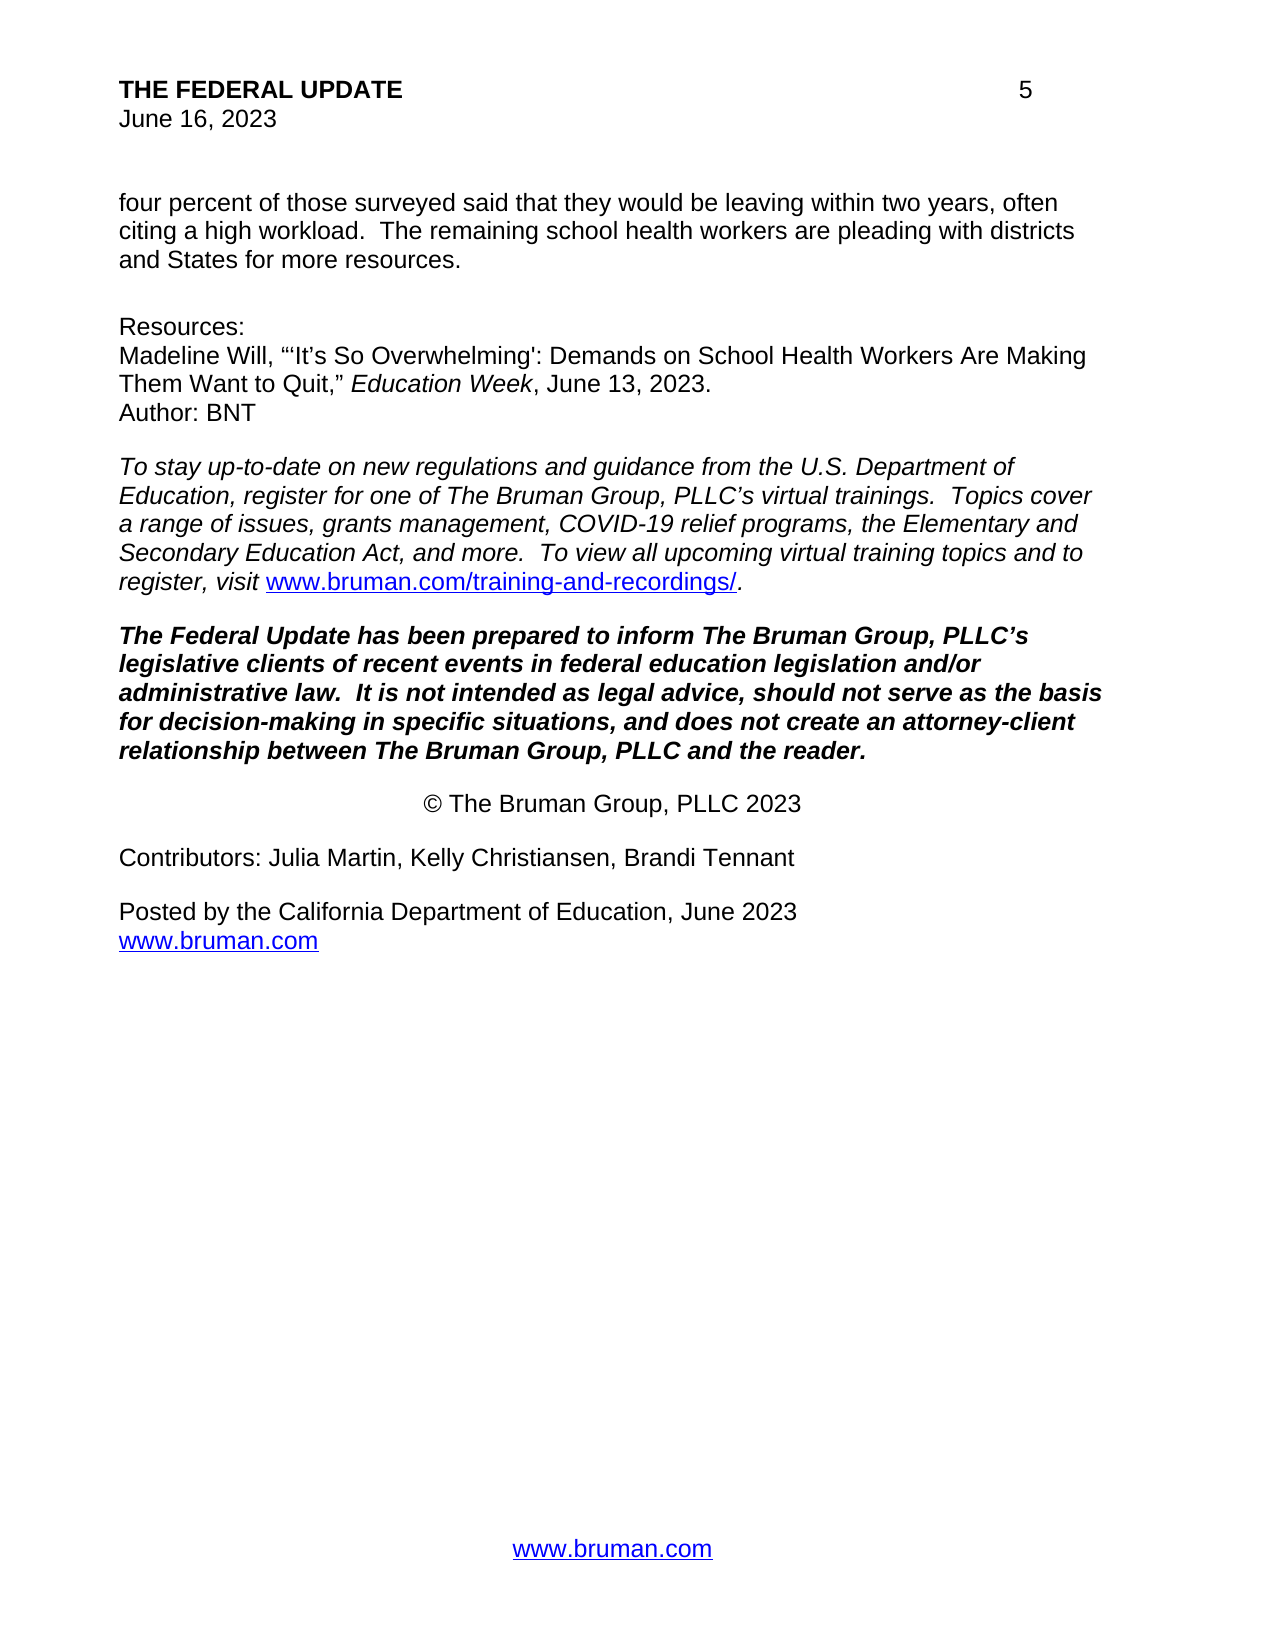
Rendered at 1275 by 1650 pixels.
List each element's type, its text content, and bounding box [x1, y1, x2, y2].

text © The Bruman Group, PLLC 2023 [118, 789, 1106, 818]
text To stay up-to-date on new regulations and guidance from the U.S. Department of Education, register for one of The Bruman Group, PLLC’s virtual trainings. Topics cover a range of issues, grants management, COVID-19 relief programs, the Elementary and Secondary Education Act, and more. To view all upcoming virtual training topics and to register, visit www.bruman.com/training-and-recordings/. [118, 452, 1106, 596]
text Madeline Will, “‘It’s So Overwhelming': Demands on School Health Workers Are Making Them Want to Quit,” Education Week, June 13, 2023. [118, 341, 1106, 398]
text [118, 187, 1106, 274]
text Author: BNT [118, 398, 1106, 427]
text The Federal Update has been prepared to inform The Bruman Group, PLLC’s legislative clients of recent events in federal education legislation and/or administrative law. It is not intended as legal advice, should not serve as the basis for decision-making in specific situations, and does not create an attorney-client relationship between The Bruman Group, PLLC and the reader. [118, 621, 1106, 764]
text Contributors: Julia Martin, Kelly Christiansen, Brandi Tennant [118, 843, 1106, 872]
text Resources: [118, 312, 1106, 341]
text Posted by the California Department of Education, June 2023 www.bruman.com [118, 897, 1106, 954]
